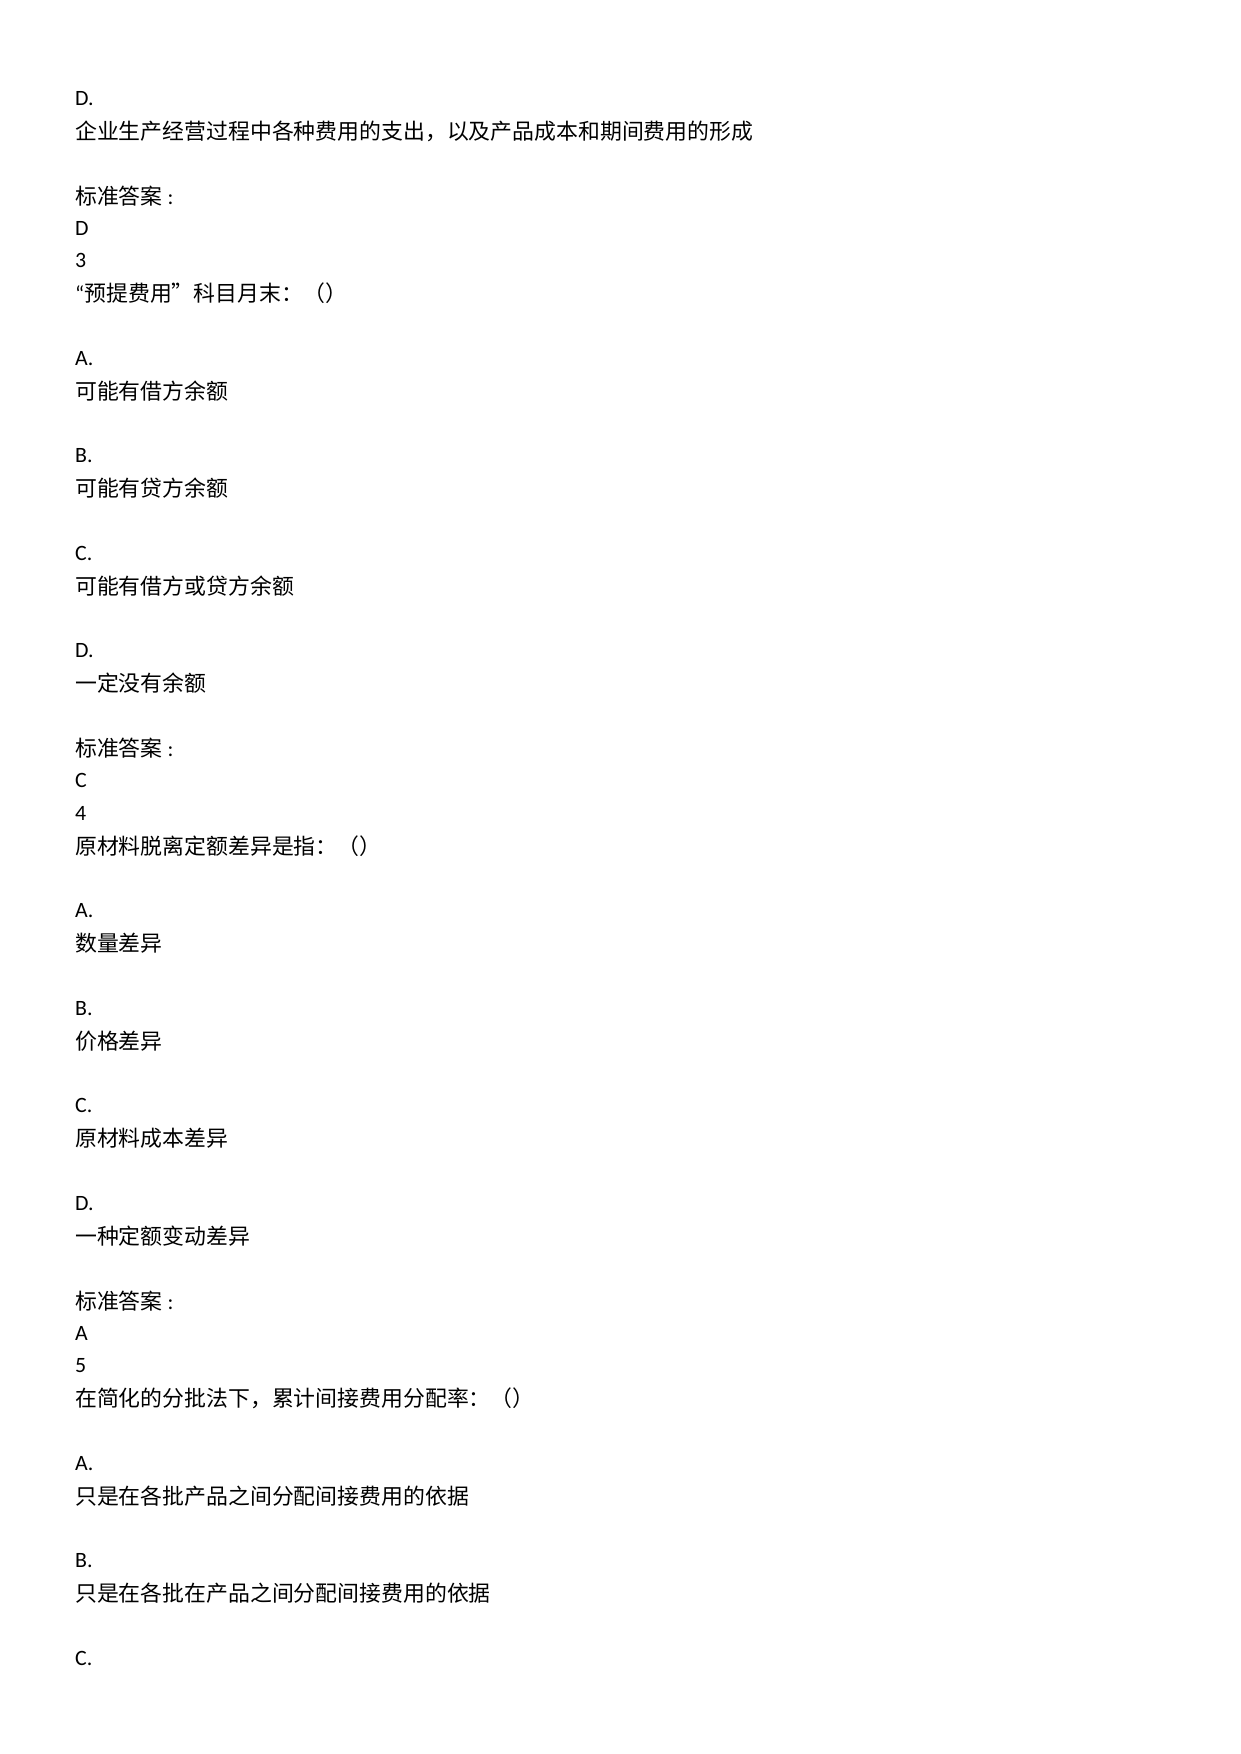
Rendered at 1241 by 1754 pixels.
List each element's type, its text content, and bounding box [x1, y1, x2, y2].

text 企业生产经营过程中各种费用的支出，以及产品成本和期间费用的形成 [75, 113, 1165, 146]
text A [75, 1316, 1165, 1348]
text 原材料成本差异 [75, 1121, 1165, 1153]
text B. [75, 438, 1165, 471]
text D [75, 211, 1165, 243]
text C. [75, 536, 1165, 568]
text 只是在各批产品之间分配间接费用的依据 [75, 1478, 1165, 1511]
text 可能有贷方余额 [75, 471, 1165, 503]
text 原材料脱离定额差异是指：（） [75, 828, 1165, 861]
text A. [75, 341, 1165, 373]
text 标准答案 : [75, 731, 1165, 763]
text 数量差异 [75, 926, 1165, 958]
text 价格差异 [75, 1023, 1165, 1056]
text “预提费用”科目月末：（） [75, 276, 1165, 308]
text D. [75, 81, 1165, 113]
text B. [75, 1543, 1165, 1576]
text 在简化的分批法下，累计间接费用分配率：（） [75, 1381, 1165, 1413]
text C [75, 763, 1165, 796]
text 一定没有余额 [75, 666, 1165, 698]
text A. [75, 893, 1165, 926]
text 4 [75, 796, 1165, 828]
text D. [75, 633, 1165, 666]
text 可能有借方余额 [75, 373, 1165, 406]
text 可能有借方或贷方余额 [75, 568, 1165, 601]
text 只是在各批在产品之间分配间接费用的依据 [75, 1576, 1165, 1608]
text 3 [75, 243, 1165, 276]
text 标准答案 : [75, 1283, 1165, 1316]
text C. [75, 1641, 1165, 1673]
text 5 [75, 1348, 1165, 1381]
text 一种定额变动差异 [75, 1218, 1165, 1251]
text 标准答案 : [75, 178, 1165, 211]
text A. [75, 1446, 1165, 1478]
text C. [75, 1088, 1165, 1121]
text D. [75, 1186, 1165, 1218]
text B. [75, 991, 1165, 1023]
